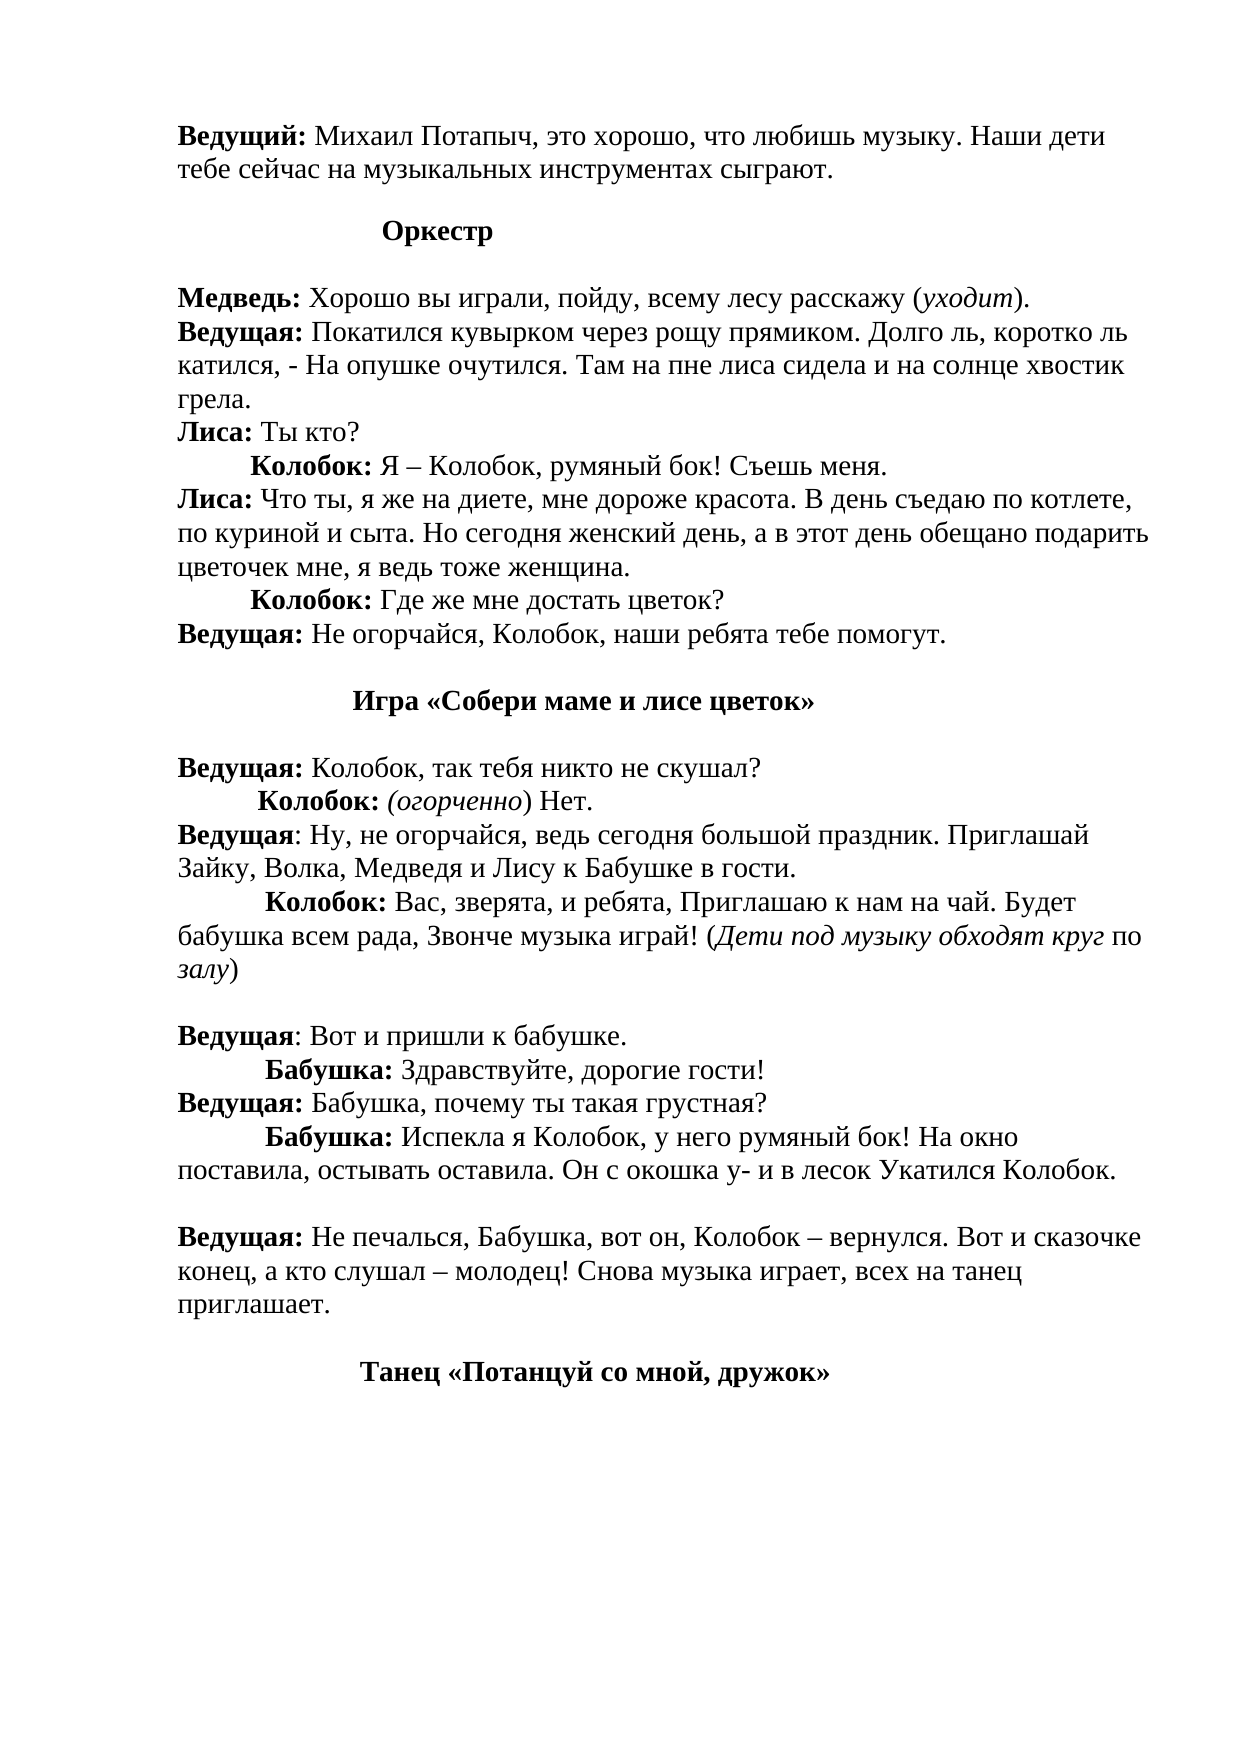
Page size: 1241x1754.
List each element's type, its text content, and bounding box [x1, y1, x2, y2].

text Ведущая: Не печалься, Бабушка, вот он, Колобок – вернулся. Вот и сказочке конец, а кто слушал – молодец! Снова музыка играет, всех на танец приглашает. [177, 1219, 1152, 1320]
text Колобок: Вас, зверята, и ребята, Приглашаю к нам на чай. Будет бабушка всем рада, Звонче музыка играй! (Дети под музыку обходят круг по залу) [177, 884, 1152, 985]
text Бабушка: Здравствуйте, дорогие гости! [177, 1052, 1152, 1085]
text Ведущая: Покатился кувырком через рощу прямиком. Долго ль, коротко ль катился, - На опушке очутился. Там на пне лиса сидела и на солнце хвостик грела. [177, 314, 1152, 414]
text Колобок: (огорченно) Нет. [177, 783, 1152, 817]
text Ведущий: Михаил Потапыч, это хорошо, что любишь музыку. Наши дети тебе сейчас на музыкальных инструментах сыграют. [177, 118, 1152, 185]
text Колобок: Где же мне достать цветок? [177, 582, 1152, 616]
text Ведущая: Ну, не огорчайся, ведь сегодня большой праздник. Приглашай Зайку, Волка, Медведя и Лису к Бабушке в гости. [177, 817, 1152, 884]
text Медведь: Хорошо вы играли, пойду, всему лесу расскажу (уходит). [177, 280, 1152, 314]
text Бабушка: Испекла я Колобок, у него румяный бок! На окно поставила, остывать оставила. Он с окошка у- и в лесок Укатился Колобок. [177, 1119, 1152, 1186]
text Оркестр [177, 213, 1152, 247]
text Лиса: Ты кто? [177, 414, 1152, 448]
text Игра «Собери маме и лисе цветок» [177, 683, 1152, 716]
text Лиса: Что ты, я же на диете, мне дороже красота. В день съедаю по котлете, по куриной и сыта. Но сегодня женский день, а в этот день обещано подарить цветочек мне, я ведь тоже женщина. [177, 482, 1152, 582]
text Колобок: Я – Колобок, румяный бок! Съешь меня. [177, 448, 1152, 482]
text Танец «Потанцуй со мной, дружок» [177, 1354, 1152, 1387]
text Ведущая: Бабушка, почему ты такая грустная? [177, 1085, 1152, 1119]
text Ведущая: Не огорчайся, Колобок, наши ребята тебе помогут. [177, 616, 1152, 649]
text Ведущая: Колобок, так тебя никто не скушал? [177, 750, 1152, 783]
text Ведущая: Вот и пришли к бабушке. [177, 1018, 1152, 1052]
